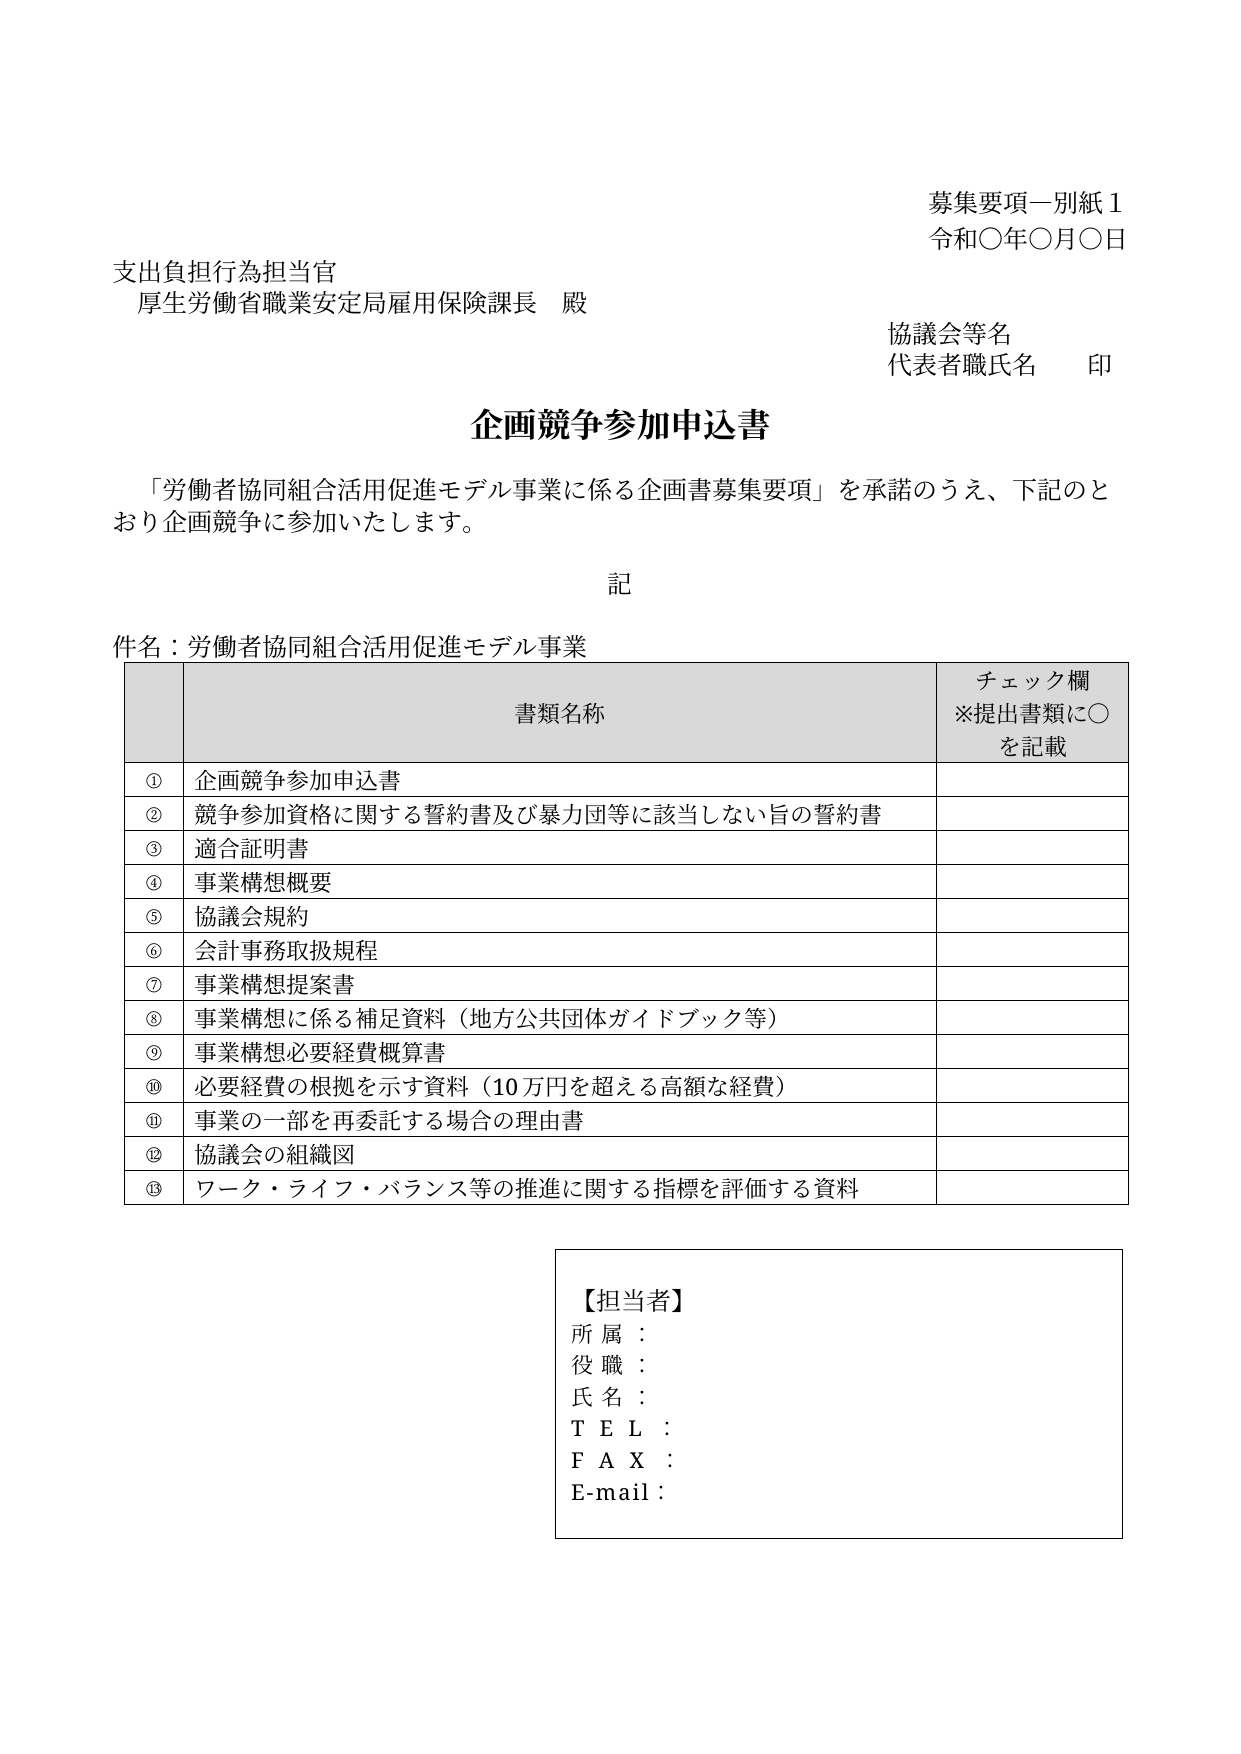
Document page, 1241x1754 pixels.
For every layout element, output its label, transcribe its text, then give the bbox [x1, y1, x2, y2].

table_cell 事業の一部を再委託する場合の理由書 [184, 1103, 936, 1136]
table_cell 事業構想提案書 [184, 967, 936, 1000]
table_cell 事業構想必要経費概算書 [184, 1035, 936, 1068]
table_cell ⑨ [125, 1035, 183, 1068]
table_cell 競争参加資格に関する誓約書及び暴力団等に該当しない旨の誓約書 [184, 797, 936, 830]
table_cell [937, 899, 1128, 932]
table_cell 必要経費の根拠を示す資料（10万円を超える高額な経費） [184, 1069, 936, 1102]
table_cell [937, 1035, 1128, 1068]
table_cell ⑬ [125, 1171, 183, 1204]
table_cell ① [125, 763, 183, 796]
text 協議会等名 [112, 318, 1128, 350]
table_cell [937, 1171, 1128, 1204]
table_header [125, 663, 183, 762]
table_cell ④ [125, 865, 183, 898]
table_cell [937, 1001, 1128, 1034]
table_cell 適合証明書 [184, 831, 936, 864]
text 厚生労働省職業安定局雇用保険課長 殿 [112, 287, 1128, 318]
table_cell [937, 1103, 1128, 1136]
table_cell 事業構想に係る補足資料（地方公共団体ガイドブック等） [184, 1001, 936, 1034]
table_cell ⑧ [125, 1001, 183, 1034]
table_cell ⑪ [125, 1103, 183, 1136]
table_cell ⑥ [125, 933, 183, 966]
table_cell ワーク・ライフ・バランス等の推進に関する指標を評価する資料 [184, 1171, 936, 1204]
table_cell ② [125, 797, 183, 830]
table_header チェック欄 ※提出書類に○を記載 [937, 663, 1128, 762]
subtitle 記 [112, 568, 1128, 600]
table_cell [937, 1069, 1128, 1102]
table_cell ⑤ [125, 899, 183, 932]
table_cell [937, 831, 1128, 864]
table_cell 会計事務取扱規程 [184, 933, 936, 966]
text 企画競争参加申込書 [112, 412, 1128, 443]
table_cell [937, 933, 1128, 966]
table_cell [937, 967, 1128, 1000]
table_cell 企画競争参加申込書 [184, 763, 936, 796]
text 募集要項―別紙１ [112, 184, 1128, 220]
table_cell ⑫ [125, 1137, 183, 1170]
text 令和〇年○月○日 [112, 220, 1128, 256]
table_cell [937, 763, 1128, 796]
table_cell ⑦ [125, 967, 183, 1000]
text 「労働者協同組合活用促進モデル事業に係る企画書募集要項」を承諾のうえ、下記のとおり企画競争に参加いたします。 [112, 475, 1128, 537]
table_cell 協議会の組織図 [184, 1137, 936, 1170]
table_cell 事業構想概要 [184, 865, 936, 898]
table_cell ③ [125, 831, 183, 864]
table_cell ⑩ [125, 1069, 183, 1102]
table_cell [937, 1137, 1128, 1170]
table_header 書類名称 [184, 663, 936, 762]
table_cell 協議会規約 [184, 899, 936, 932]
table_cell [937, 797, 1128, 830]
text 代表者職氏名 印 [112, 350, 1128, 381]
text 支出負担行為担当官 [112, 256, 1128, 287]
text 件名：労働者協同組合活用促進モデル事業 [112, 631, 1128, 662]
table_cell [937, 865, 1128, 898]
